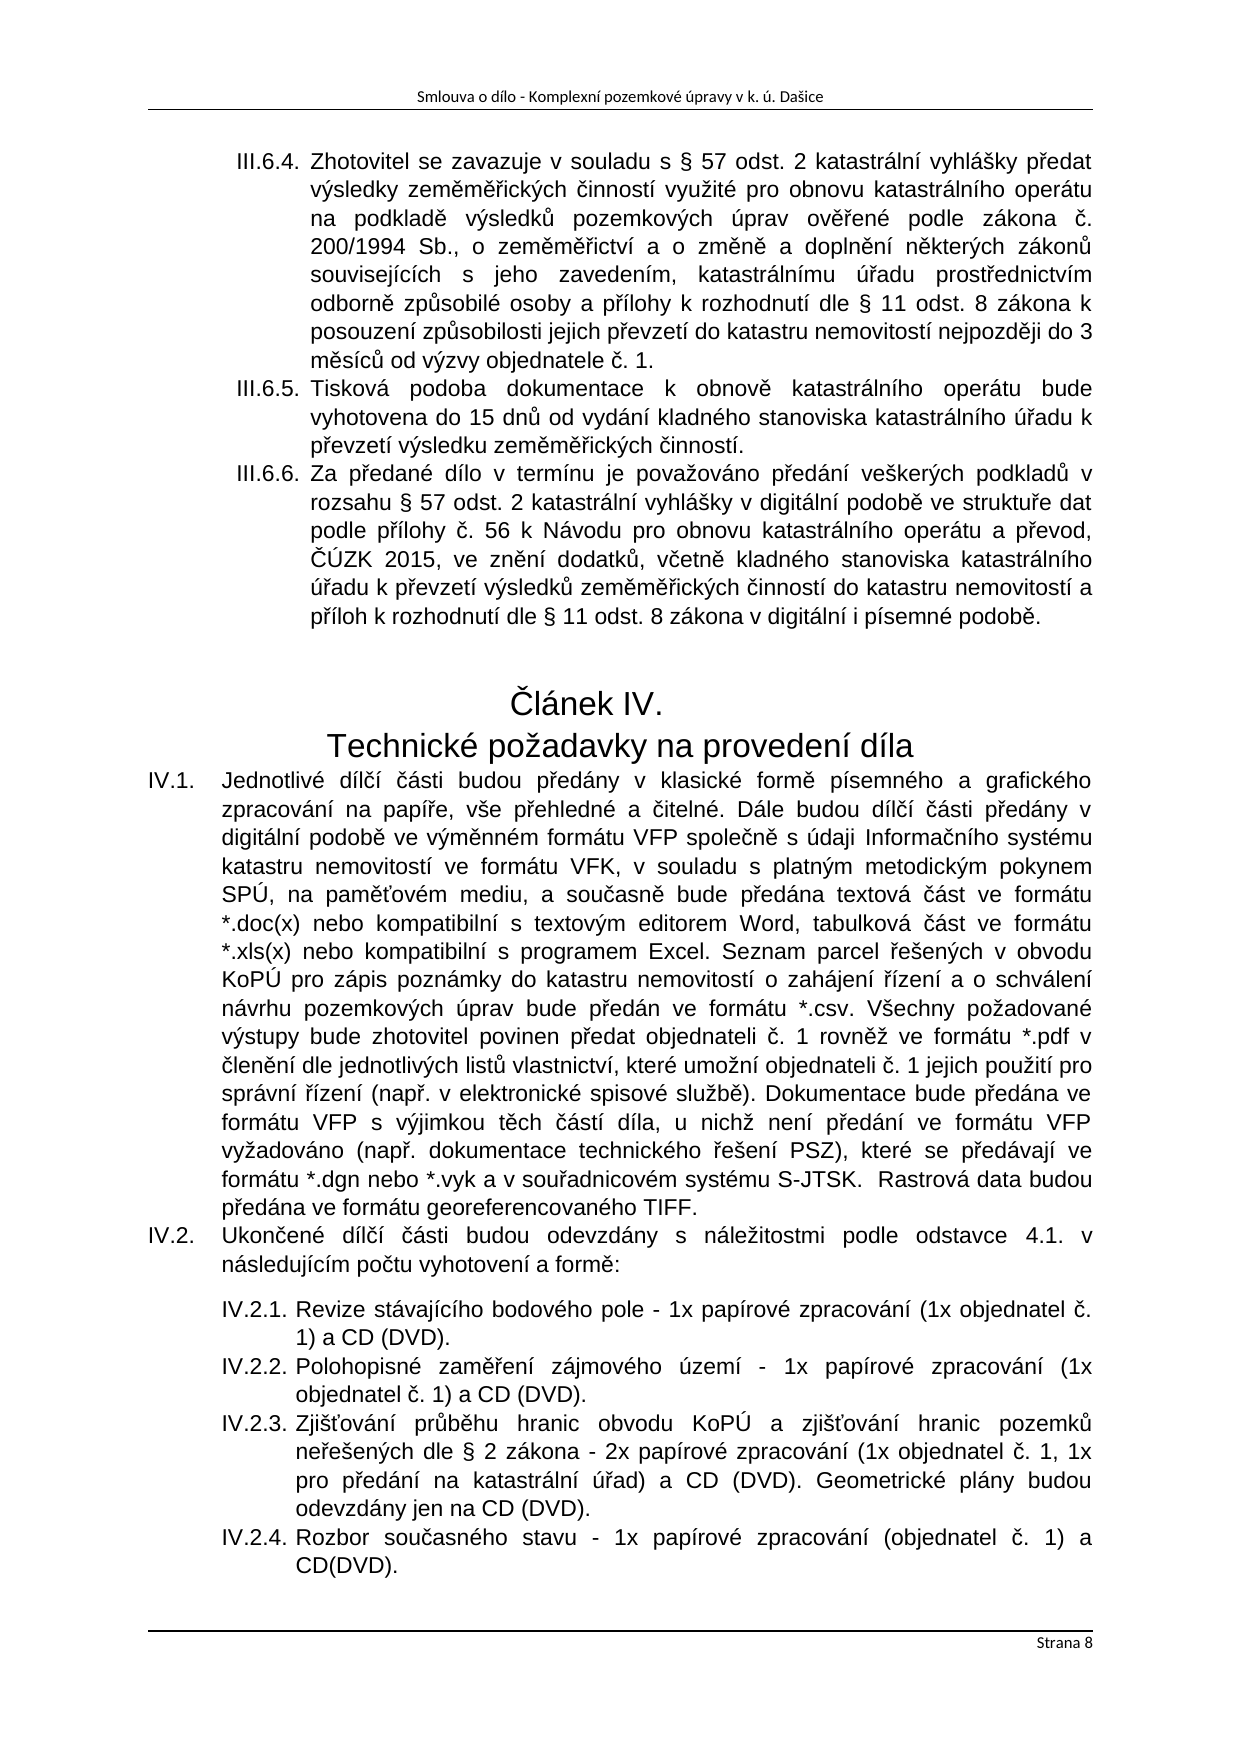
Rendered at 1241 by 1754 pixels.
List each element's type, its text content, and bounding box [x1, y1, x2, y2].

text Tisková podoba dokumentace k obnově katastrálního operátu bude vyhotovena do 15 dnů od vydání kladného stanoviska katastrálního úřadu k převzetí výsledku zeměměřických činností. [236, 375, 1093, 458]
list Jednotlivé dílčí části budou předány v klasické formě písemného a grafického zpracování na papíře, vše přehledné a čitelné. Dále budou dílčí části předány v digitální podobě ve výměnném formátu VFP společně s údaji Informačního systému katastru nemovitostí ve formátu VFK, v souladu s platným metodickým pokynem SPÚ, na paměťovém mediu, a současně bude předána textová část ve formátu *.doc(x) nebo kompatibilní s textovým editorem Word, tabulková část ve formátu *.xls(x) nebo kompatibilní s programem Excel. Seznam parcel řešených v obvodu KoPÚ pro zápis poznámky do katastru nemovitostí o zahájení řízení a o schválení návrhu pozemkových úprav bude předán ve formátu *.csv. Všechny požadované výstupy bude zhotovitel povinen předat objednateli č. 1 rovněž ve formátu *.pdf v členění dle jednotlivých listů vlastnictví, které umožní objednateli č. 1 jejich použití pro správní řízení (např. v elektronické spisové službě). Dokumentace bude předána ve formátu VFP s výjimkou těch částí díla, u nichž není předání ve formátu VFP vyžadováno (např. dokumentace technického řešení PSZ), které se předávají ve formátu *.dgn nebo *.vyk a v souřadnicovém systému S-JTSK. Rastrová data budou předána ve formátu georeferencovaného TIFF. [148, 767, 1093, 1220]
list Ukončené dílčí části budou odevzdány s náležitostmi podle odstavce 4.1. v následujícím počtu vyhotovení a formě: [148, 1222, 1093, 1277]
text Za předané dílo v termínu je považováno předání veškerých podkladů v rozsahu § 57 odst. 2 katastrální vyhlášky v digitální podobě ve struktuře dat podle přílohy č. 56 k Návodu pro obnovu katastrálního operátu a převod, ČÚZK 2015, ve znění dodatků, včetně kladného stanoviska katastrálního úřadu k převzetí výsledků zeměměřických činností do katastru nemovitostí a příloh k rozhodnutí dle § 11 odst. 8 zákona v digitální i písemné podobě. [236, 460, 1093, 629]
text Revize stávajícího bodového pole - 1x papírové zpracování (1x objednatel č. 1) a CD (DVD). [221, 1296, 1093, 1351]
text Zjišťování průběhu hranic obvodu KoPÚ a zjišťování hranic pozemků neřešených dle § 2 zákona - 2x papírové zpracování (1x objednatel č. 1, 1x pro předání na katastrální úřad) a CD (DVD). Geometrické plány budou odevzdány jen na CD (DVD). [221, 1410, 1093, 1521]
text Polohopisné zaměření zájmového území - 1x papírové zpracování (1x objednatel č. 1) a CD (DVD). [221, 1353, 1093, 1408]
text Zhotovitel se zavazuje v souladu s § 57 odst. 2 katastrální vyhlášky předat výsledky zeměměřických činností využité pro obnovu katastrálního operátu na podkladě výsledků pozemkových úprav ověřené podle zákona č. 200/1994 Sb., o zeměměřictví a o změně a doplnění některých zákonů souvisejících s jeho zavedením, katastrálnímu úřadu prostřednictvím odborně způsobilé osoby a přílohy k rozhodnutí dle § 11 odst. 8 zákona k posouzení způsobilosti jejich převzetí do katastru nemovitostí nejpozději do 3 měsíců od výzvy objednatele č. 1. [236, 148, 1093, 373]
subtitle Technické požadavky na provedení díla [148, 684, 1093, 764]
text Rozbor současného stavu - 1x papírové zpracování (objednatel č. 1) a CD(DVD). [221, 1523, 1093, 1578]
